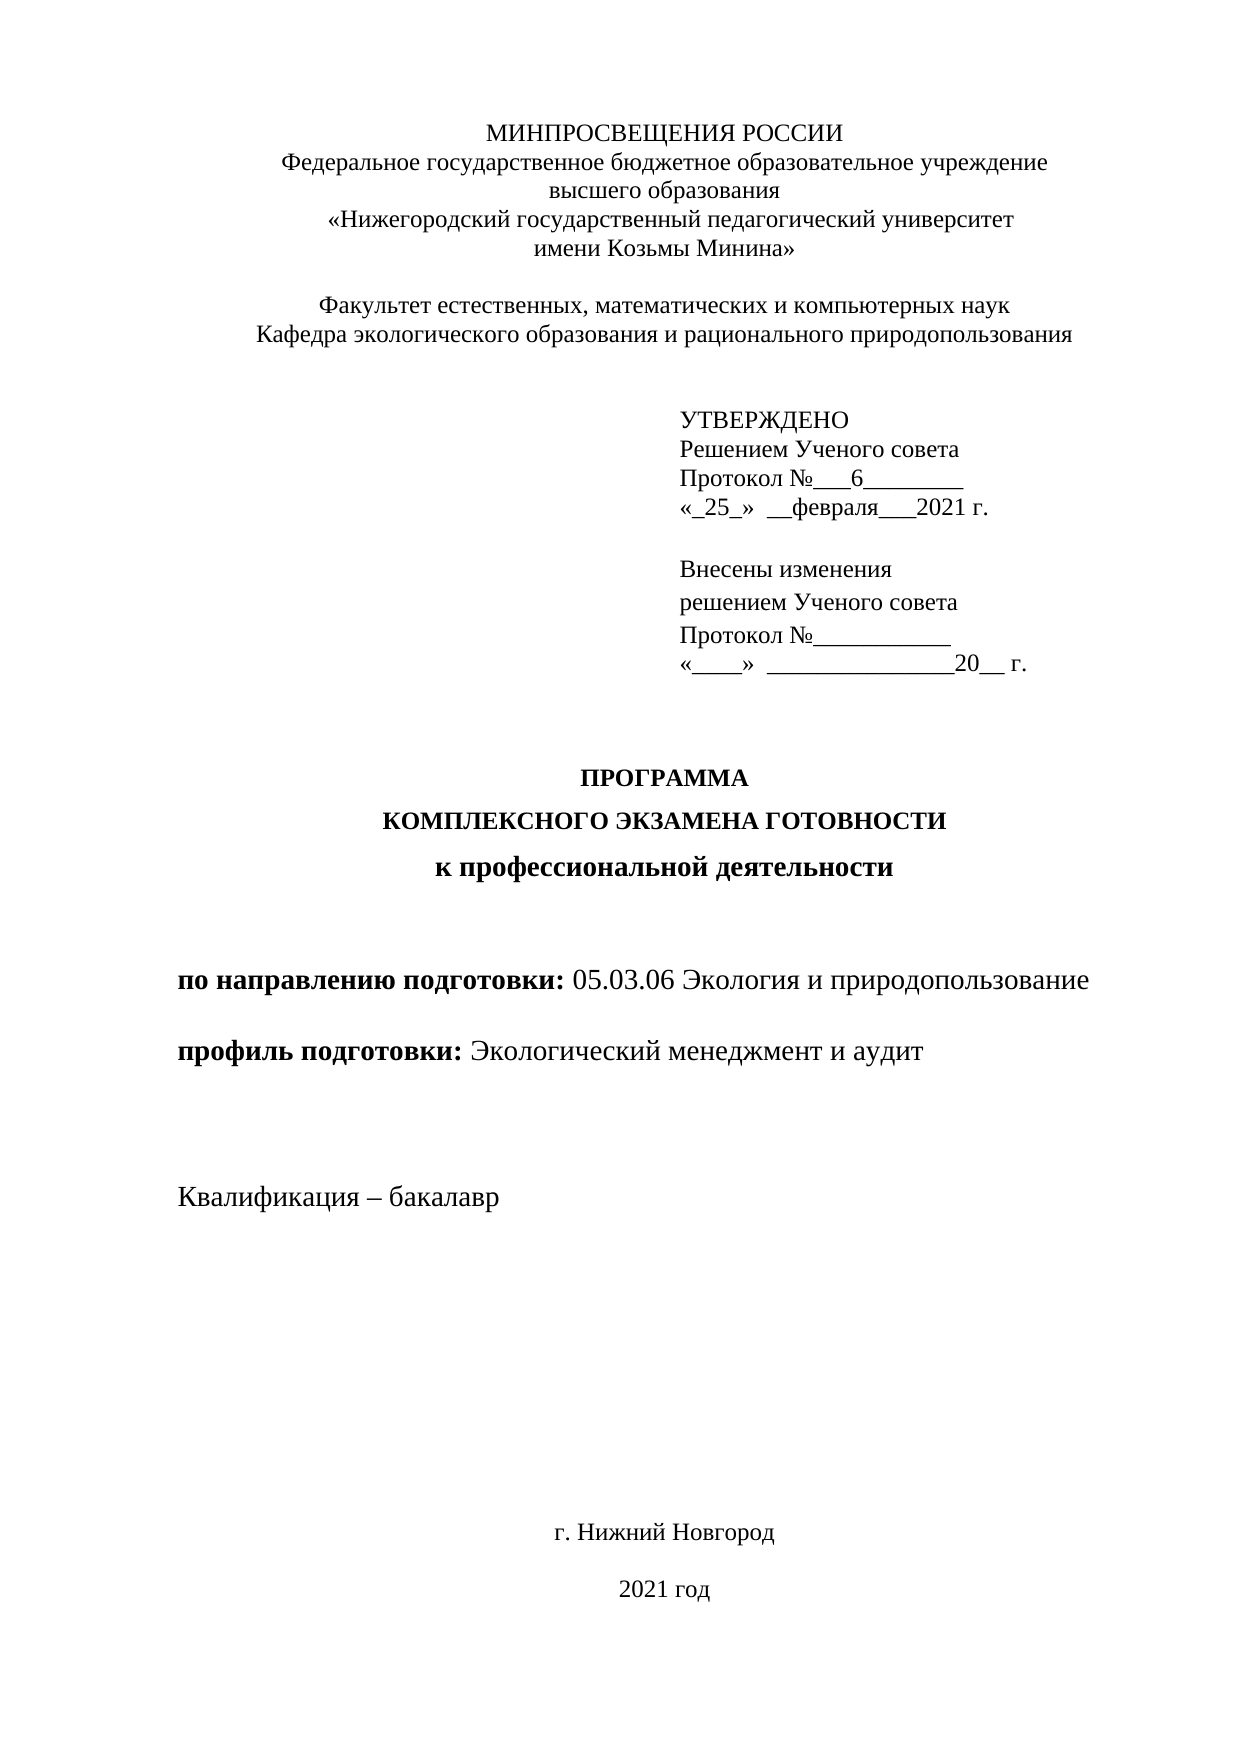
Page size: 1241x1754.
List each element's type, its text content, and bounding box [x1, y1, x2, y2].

text программа [177, 763, 1152, 791]
text решением Ученого совета [679, 587, 1152, 615]
text Квалификация ‒ бакалавр [177, 1179, 1152, 1212]
text Факультет естественных, математических и компьютерных наук [177, 291, 1152, 319]
text «Нижегородский государственный педагогический университет [177, 204, 1152, 233]
text Федеральное государственное бюджетное образовательное учреждение [177, 147, 1152, 176]
text Протокол №___6________ [679, 463, 1152, 492]
text по направлению подготовки: 05.03.06 Экология и природопользование [177, 962, 1152, 996]
text Внесены изменения [679, 554, 1152, 582]
text «_25_» __февраля___2021 г. [679, 492, 1152, 521]
text к профессиональной деятельности [177, 849, 1152, 882]
text имени Козьмы Минина» [177, 233, 1152, 262]
text УТВЕРЖДЕНО [679, 406, 1152, 434]
text КОМПЛЕКСНОГО ЭКЗАМЕНА ГОТОВНОСТИ [177, 806, 1152, 834]
text профиль подготовки: Экологический менеджмент и аудит [177, 1033, 1152, 1067]
text МИНПРОСВЕЩЕНИЯ РОССИИ [177, 118, 1152, 147]
text Кафедра экологического образования и рационального природопользования [177, 319, 1152, 348]
text высшего образования [177, 176, 1152, 204]
text Решением Ученого совета [679, 434, 1152, 463]
text г. Нижний Новгород [177, 1517, 1152, 1545]
text 2021 год [177, 1574, 1152, 1603]
text Протокол №___________ [679, 620, 1152, 648]
text «____» _______________20__ г. [679, 648, 1152, 677]
